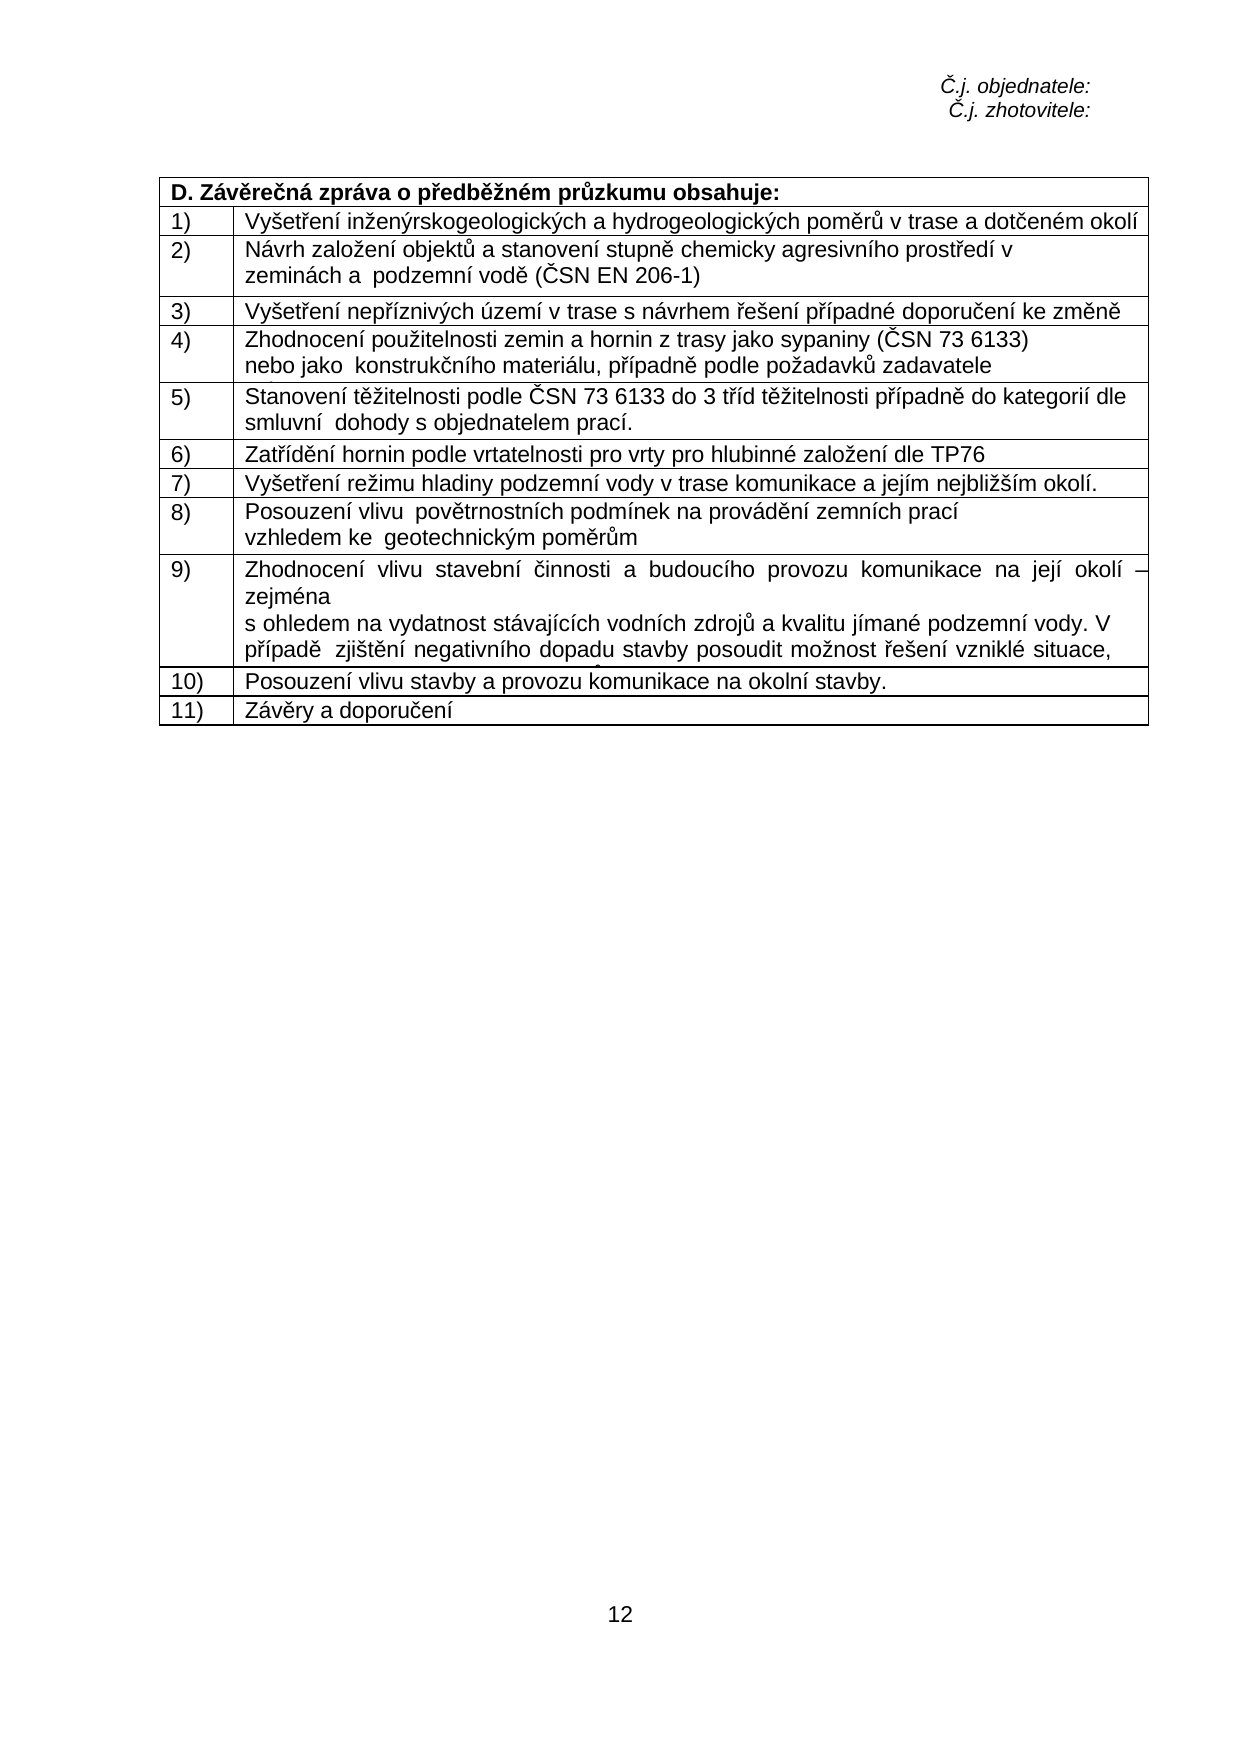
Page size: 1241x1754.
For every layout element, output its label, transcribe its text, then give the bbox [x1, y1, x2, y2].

table_header D. Závěrečná zpráva o předběžném průzkumu obsahuje: [160, 178, 1148, 206]
table_cell Posouzení vlivu povětrnostních podmínek na provádění zemních prací vzhledem ke geotechnickým poměrům [234, 498, 1148, 554]
table_cell Stanovení těžitelnosti podle ČSN 73 6133 do 3 tříd těžitelnosti případně do kategorií dle smluvní dohody s objednatelem prací. [234, 383, 1148, 438]
table_cell Vyšetření inženýrskogeologických a hydrogeologických poměrů v trase a dotčeném okolí trasy. [234, 207, 1148, 235]
table_cell 6) [160, 440, 233, 467]
table_cell 1) [160, 207, 233, 235]
table_cell Vyšetření nepříznivých území v trase s návrhem řešení případné doporučení ke změně trasy [234, 297, 1148, 324]
table_cell 2) [160, 236, 233, 296]
table_cell Zhodnocení vlivu stavební činnosti a budoucího provozu komunikace na její okolí – zejména s ohledem na vydatnost stávajících vodních zdrojů a kvalitu jímané podzemní vody. V případě zjištění negativního dopadu stavby posoudit možnost řešení vzniklé situace, případně zřízení náhradních zdrojů. [234, 555, 1148, 666]
table_cell 8) [160, 498, 233, 554]
table_cell Zatřídění hornin podle vrtatelnosti pro vrty pro hlubinné založení dle TP76 [234, 440, 1148, 467]
table_cell Zhodnocení použitelnosti zemin a hornin z trasy jako sypaniny (ČSN 73 6133) nebo jako konstrukčního materiálu, případně podle požadavků zadavatele průzkumu. [234, 326, 1148, 382]
table_cell 9) [160, 555, 233, 666]
table_cell 4) [160, 326, 233, 382]
table_cell Závěry a doporučení [234, 697, 1148, 724]
table_cell 10) [160, 668, 233, 695]
table_cell 5) [160, 383, 233, 438]
table_cell Vyšetření režimu hladiny podzemní vody v trase komunikace a jejím nejbližším okolí. [234, 469, 1148, 497]
table_cell 11) [160, 697, 233, 724]
table_cell Návrh založení objektů a stanovení stupně chemicky agresivního prostředí v zeminách a podzemní vodě (ČSN EN 206-1) [234, 236, 1148, 296]
table_cell 3) [160, 297, 233, 324]
table_cell Posouzení vlivu stavby a provozu komunikace na okolní stavby. [234, 668, 1148, 695]
table_cell 7) [160, 469, 233, 497]
